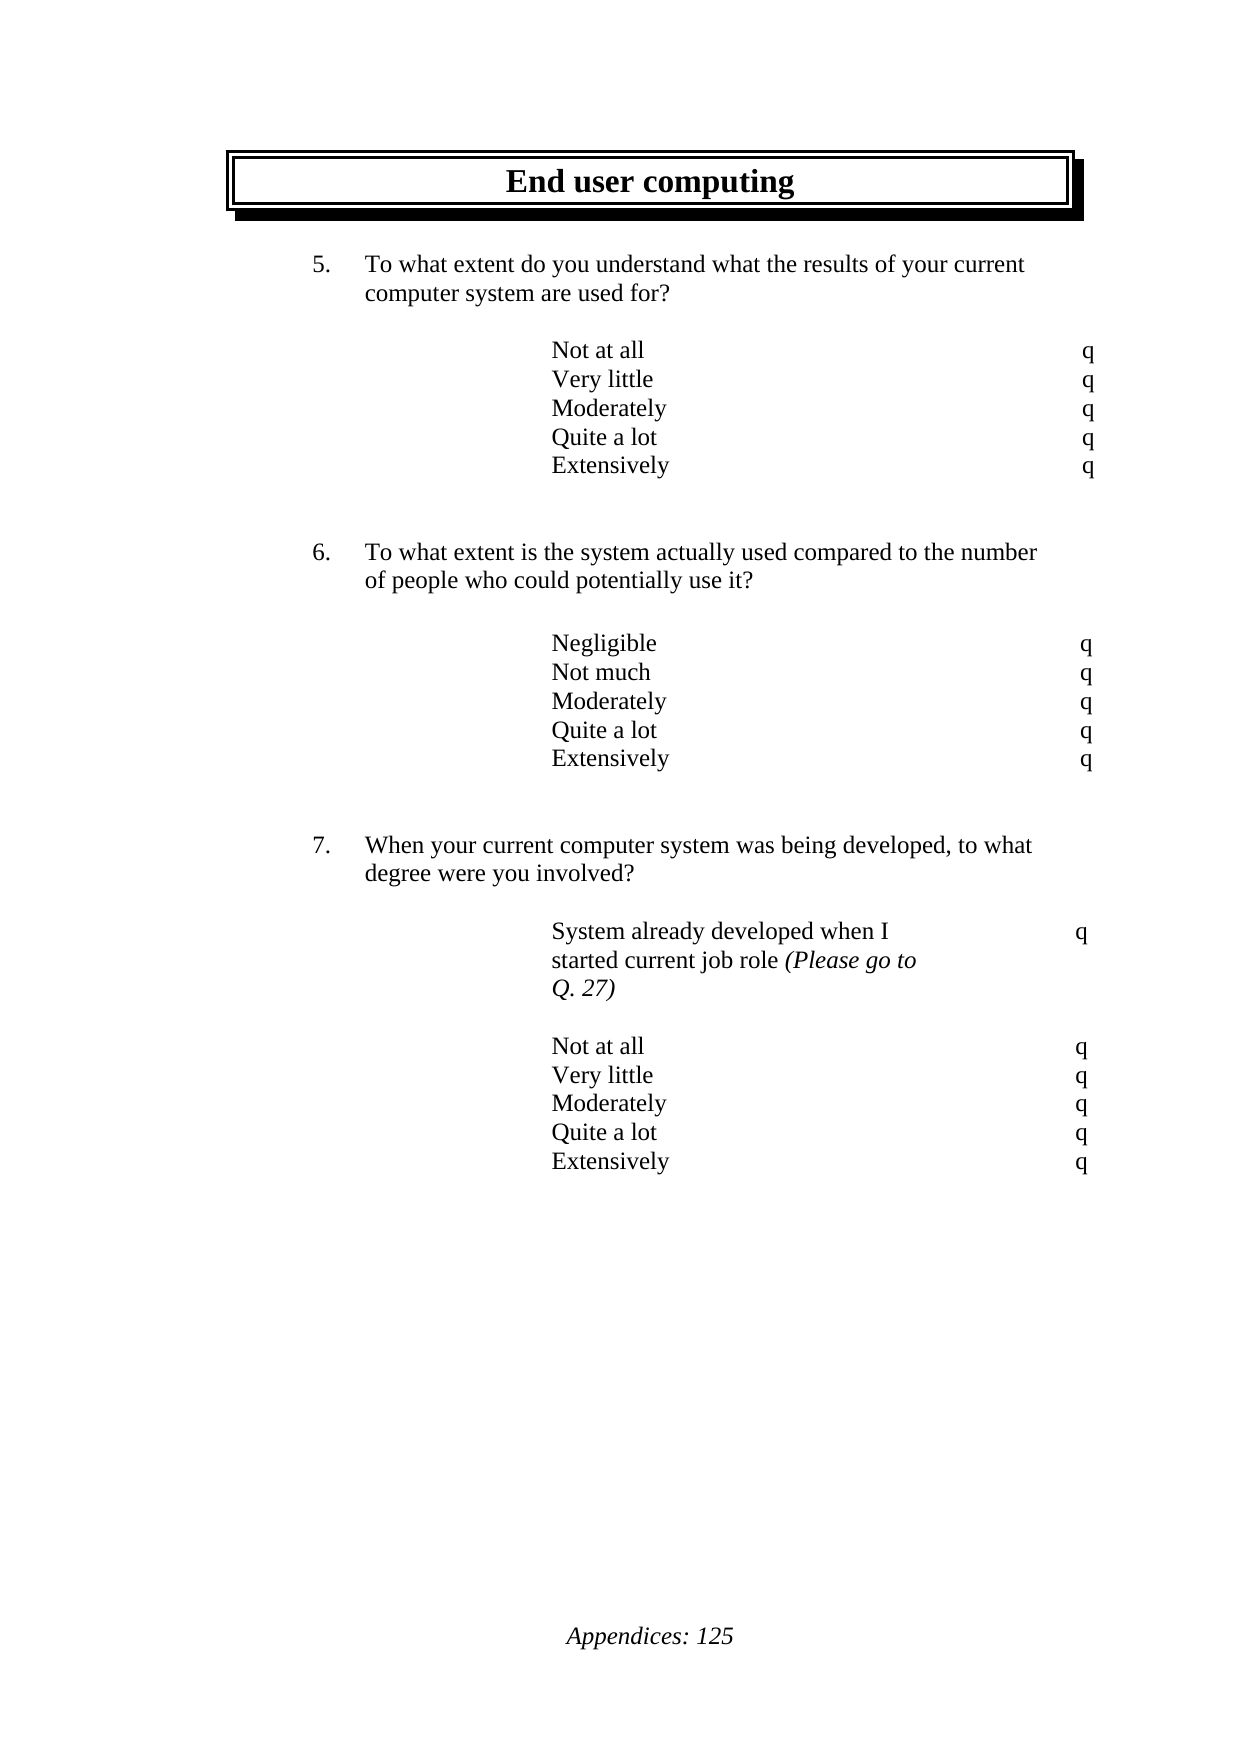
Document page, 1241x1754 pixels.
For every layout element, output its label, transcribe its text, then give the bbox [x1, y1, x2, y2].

table_cell [932, 1060, 1099, 1088]
table_cell Quite a lot [540, 1117, 932, 1146]
table_header [975, 629, 1103, 657]
text 6. To what extent is the system actually used compared to the number of people who could potentially use it? [312, 537, 1063, 594]
table_cell Quite a lot [540, 422, 843, 451]
table_cell Not much [540, 657, 975, 686]
table_cell [932, 1089, 1099, 1117]
table_header [932, 916, 1099, 1031]
text End user computing [229, 153, 1072, 208]
table_cell [975, 715, 1103, 743]
table_cell [932, 1117, 1099, 1146]
text 5. To what extent do you understand what the results of your current computer system are used for? [312, 249, 1063, 307]
table_cell Extensively [540, 1146, 932, 1175]
table_cell [843, 393, 1106, 422]
table_cell Extensively [540, 744, 975, 772]
table_cell Very little [540, 1060, 932, 1088]
table_cell Quite a lot [540, 715, 975, 743]
table_cell Moderately [540, 686, 975, 715]
table_header System already developed when I started current job role (Please go to Q. 27) [540, 916, 932, 1031]
table_header Negligible [540, 629, 975, 657]
table_cell [975, 744, 1103, 772]
table_cell [975, 686, 1103, 715]
table_cell [843, 451, 1106, 479]
table_cell [843, 422, 1106, 451]
table_cell Moderately [540, 393, 843, 422]
table_cell [932, 1031, 1099, 1060]
table_header Not at all [540, 336, 843, 364]
table_cell Moderately [540, 1089, 932, 1117]
table_cell [975, 657, 1103, 686]
table_cell Extensively [540, 451, 843, 479]
table_cell [932, 1146, 1099, 1175]
table_cell Very little [540, 364, 843, 393]
table_cell [843, 364, 1106, 393]
text 7. When your current computer system was being developed, to what degree were you involved? [312, 830, 1063, 887]
table_cell Not at all [540, 1031, 932, 1060]
table_header [843, 336, 1106, 364]
